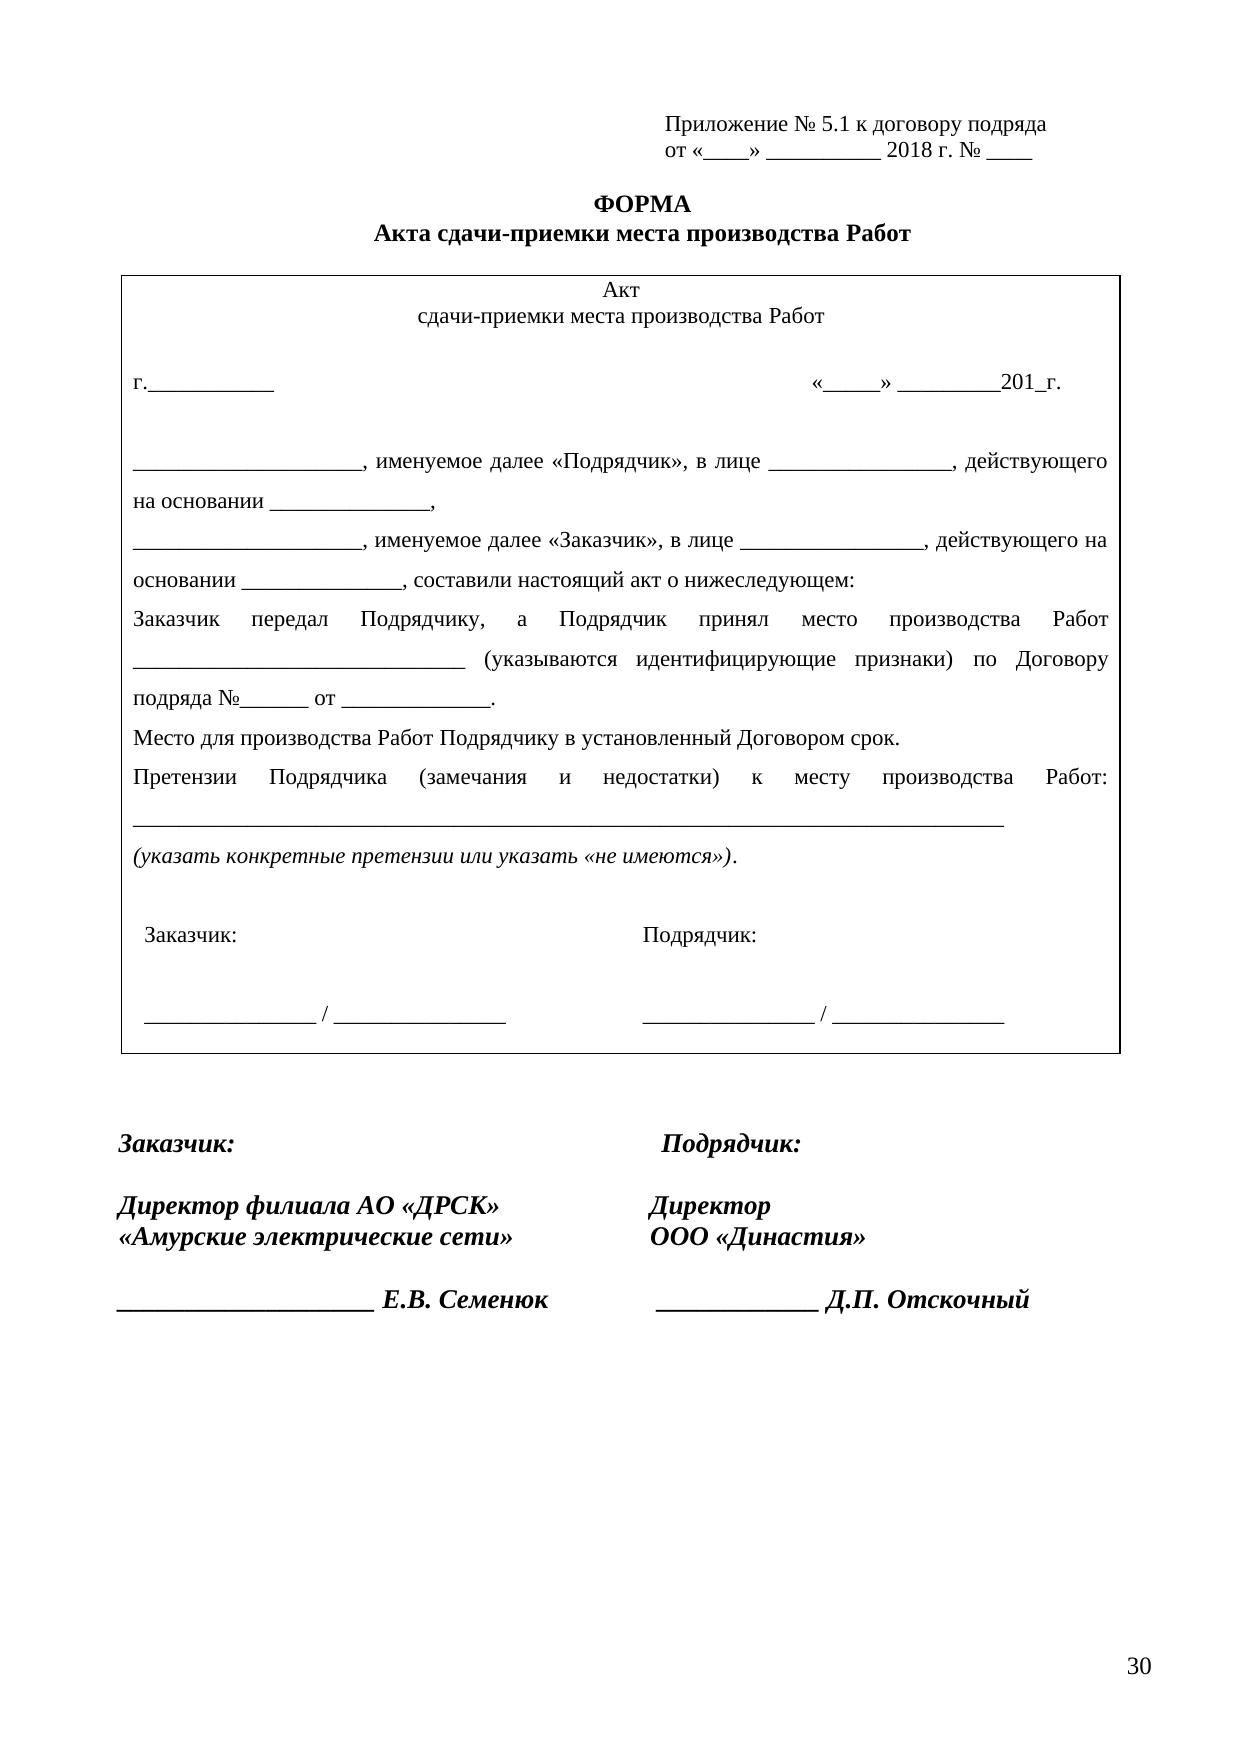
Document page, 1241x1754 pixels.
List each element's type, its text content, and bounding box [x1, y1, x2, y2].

text от «____» __________ 2018 г. № ____ [664, 136, 1152, 163]
table_header Заказчик: [104, 1127, 646, 1158]
table_header Акт сдачи-приемки места производства Работ г.___________ «_____» _________201_г. ____________________, именуемое далее «Подрядчик», в лице ________________, действующего на основании ______________, ____________________, именуемое далее «Заказчик», в лице ________________, действующего на основании ______________, составили настоящий акт о нижеследующем: Заказчик передал Подрядчику, а Подрядчик принял место производства Работ _____________________________ (указываются идентифицирующие признаки) по Договору подряда №______ от _____________. Место для производства Работ Подрядчику в установленный Договором срок. Претензии Подрядчика (замечания и недостатки) к месту производства Работ: ____________________________________________________________________________ (указать конкретные претензии или указать «не имеются»). [122, 276, 1119, 1053]
title Акта сдачи-приемки места производства Работ [133, 218, 1152, 246]
title ФОРМА [133, 189, 1152, 218]
table_cell Директор филиала АО «ДРСК» «Амурские электрические сети» ___________________ Е.В. Семенюк [104, 1158, 646, 1314]
table_cell Директор ООО «Династия» ____________ Д.П. Отскочный [646, 1158, 1163, 1314]
text Приложение № 5.1 к договору подряда [664, 110, 1152, 136]
table_header Подрядчик: [646, 1127, 1163, 1158]
